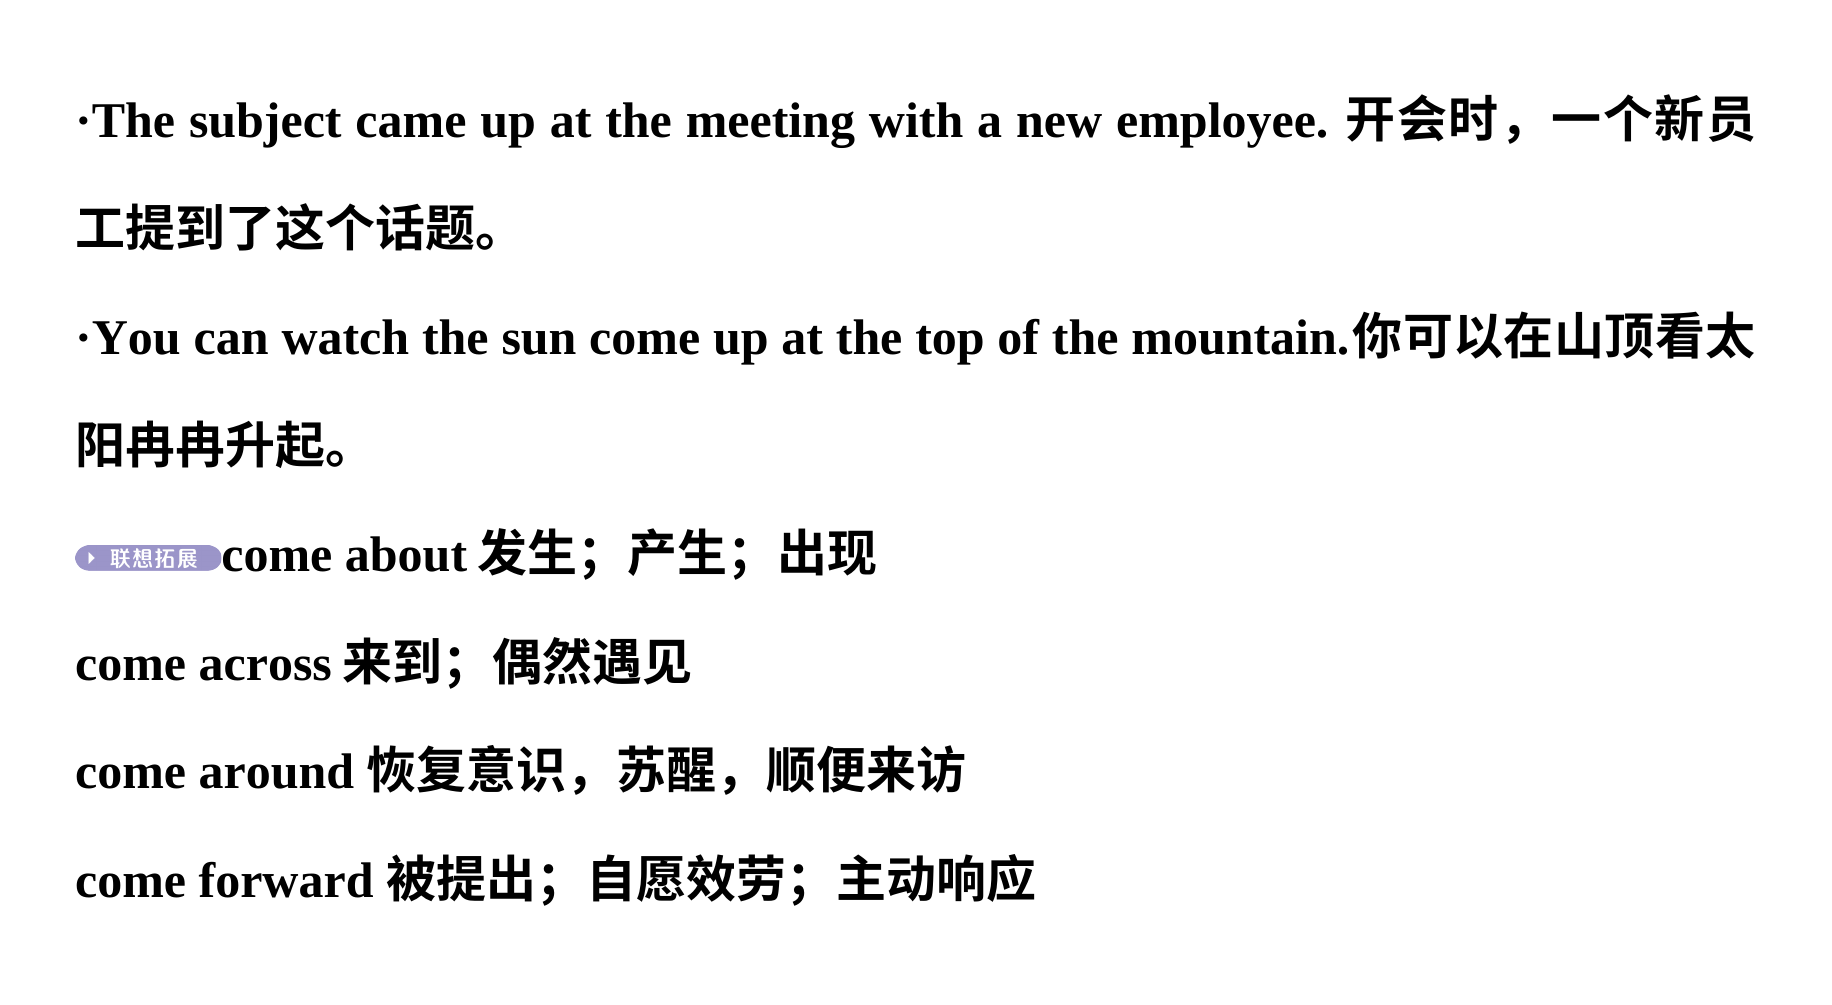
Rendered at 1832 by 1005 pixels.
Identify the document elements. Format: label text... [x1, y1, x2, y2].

text ·The subject came up at the meeting with a new employee. 开会时，一个新员工提到了这个话题。 [75, 79, 1756, 261]
text ·You can watch the sun come up at the top of the mountain.你可以在山顶看太阳冉冉升起。 [75, 297, 1756, 478]
text come across来到；偶然遇见 [75, 622, 1756, 695]
text come around 恢复意识，苏醒，顺便来访 [75, 731, 1756, 803]
text come about发生；产生；出现 [75, 514, 1756, 586]
picture [75, 545, 222, 572]
text come forward 被提出；自愿效劳；主动响应 [75, 839, 1756, 912]
